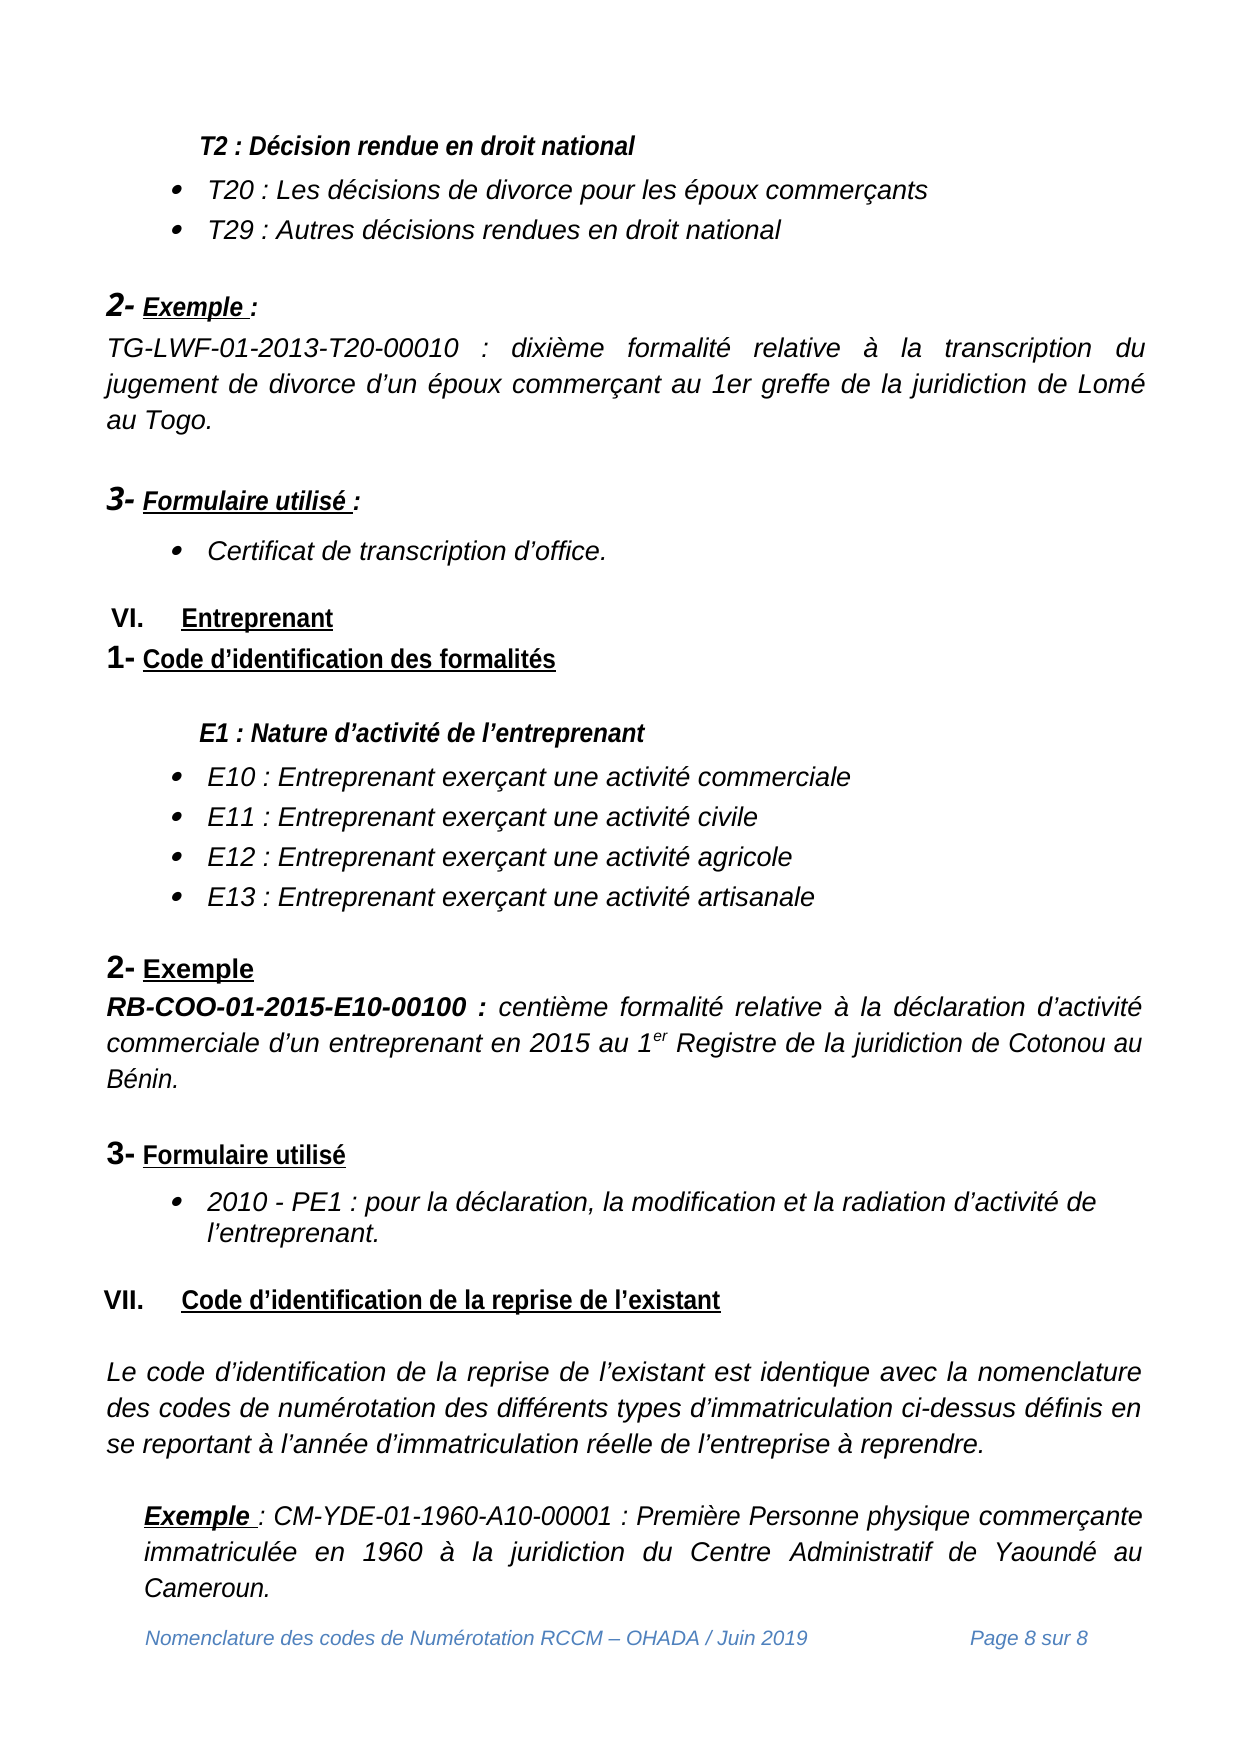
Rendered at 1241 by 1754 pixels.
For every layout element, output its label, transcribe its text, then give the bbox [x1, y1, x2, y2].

list Certificat de transcription d’office. [169, 535, 1140, 566]
list 2010 - PE1 : pour la déclaration, la modification et la radiation d’activité de l’entreprenant. [169, 1186, 1140, 1248]
list Code d’identification des formalités [106, 638, 1146, 675]
subtitle Exemple : [106, 282, 1146, 326]
subtitle Formulaire utilisé : [106, 476, 1146, 520]
list E12 : Entreprenant exerçant une activité agricole [169, 841, 1140, 872]
text Exemple : CM-YDE-01-1960-A10-00001 : Première Personne physique commerçante immatriculée en 1960 à la juridiction du Centre Administratif de Yaoundé au Cameroun. [144, 1500, 1146, 1603]
text Le code d’identification de la reprise de l’existant est identique avec la nomenclature des codes de numérotation des différents types d’immatriculation ci-dessus définis en se reportant à l’année d’immatriculation réelle de l’entreprise à reprendre. [106, 1356, 1146, 1459]
list T20 : Les décisions de divorce pour les époux commerçants [169, 174, 1140, 206]
text TG-LWF-01-2013-T20-00010 : dixième formalité relative à la transcription du jugement de divorce d’un époux commerçant au 1er greffe de la juridiction de Lomé au Togo. [106, 332, 1146, 435]
text E1 : Nature d’activité de l’entreprenant [199, 717, 1146, 748]
list Exemple [106, 948, 1146, 985]
subtitle Formulaire utilisé [106, 1134, 1146, 1172]
text T2 : Décision rendue en droit national [199, 130, 1146, 161]
list E10 : Entreprenant exerçant une activité commerciale [169, 761, 1140, 792]
subtitle Entreprenant [144, 602, 1146, 633]
list E11 : Entreprenant exerçant une activité civile [169, 801, 1140, 832]
text RB-COO-01-2015-E10-00100 : centième formalité relative à la déclaration d’activité commerciale d’un entreprenant en 2015 au 1er Registre de la juridiction de Cotonou au Bénin. [106, 991, 1146, 1094]
list T29 : Autres décisions rendues en droit national [169, 214, 1140, 246]
subtitle Code d’identification de la reprise de l’existant [144, 1284, 1146, 1315]
list E13 : Entreprenant exerçant une activité artisanale [169, 881, 1140, 912]
